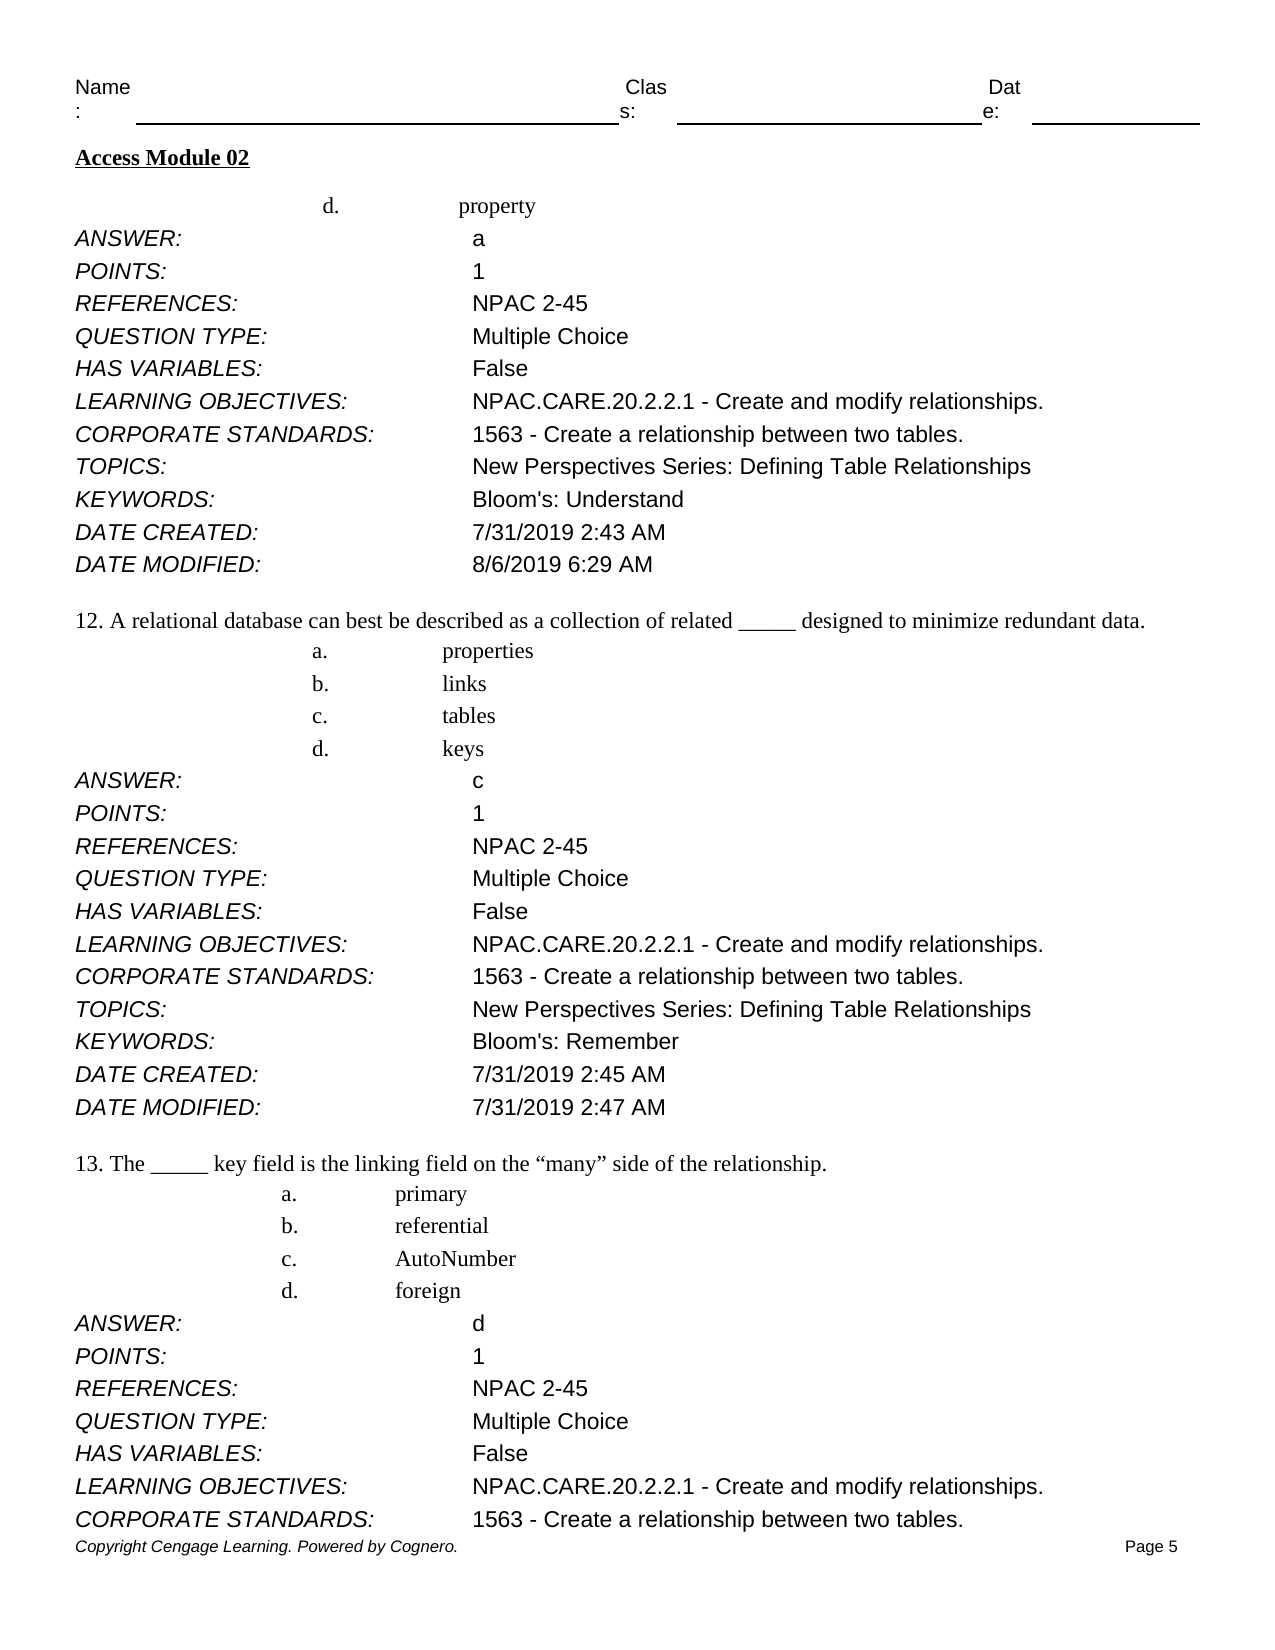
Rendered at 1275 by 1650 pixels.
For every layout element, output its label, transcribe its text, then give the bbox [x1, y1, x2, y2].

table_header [75, 189, 1200, 581]
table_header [75, 1150, 1200, 1535]
table_header 12. A relational database can best be described as a collection of related _____ designed to minimize redundant data. [75, 608, 1200, 1123]
